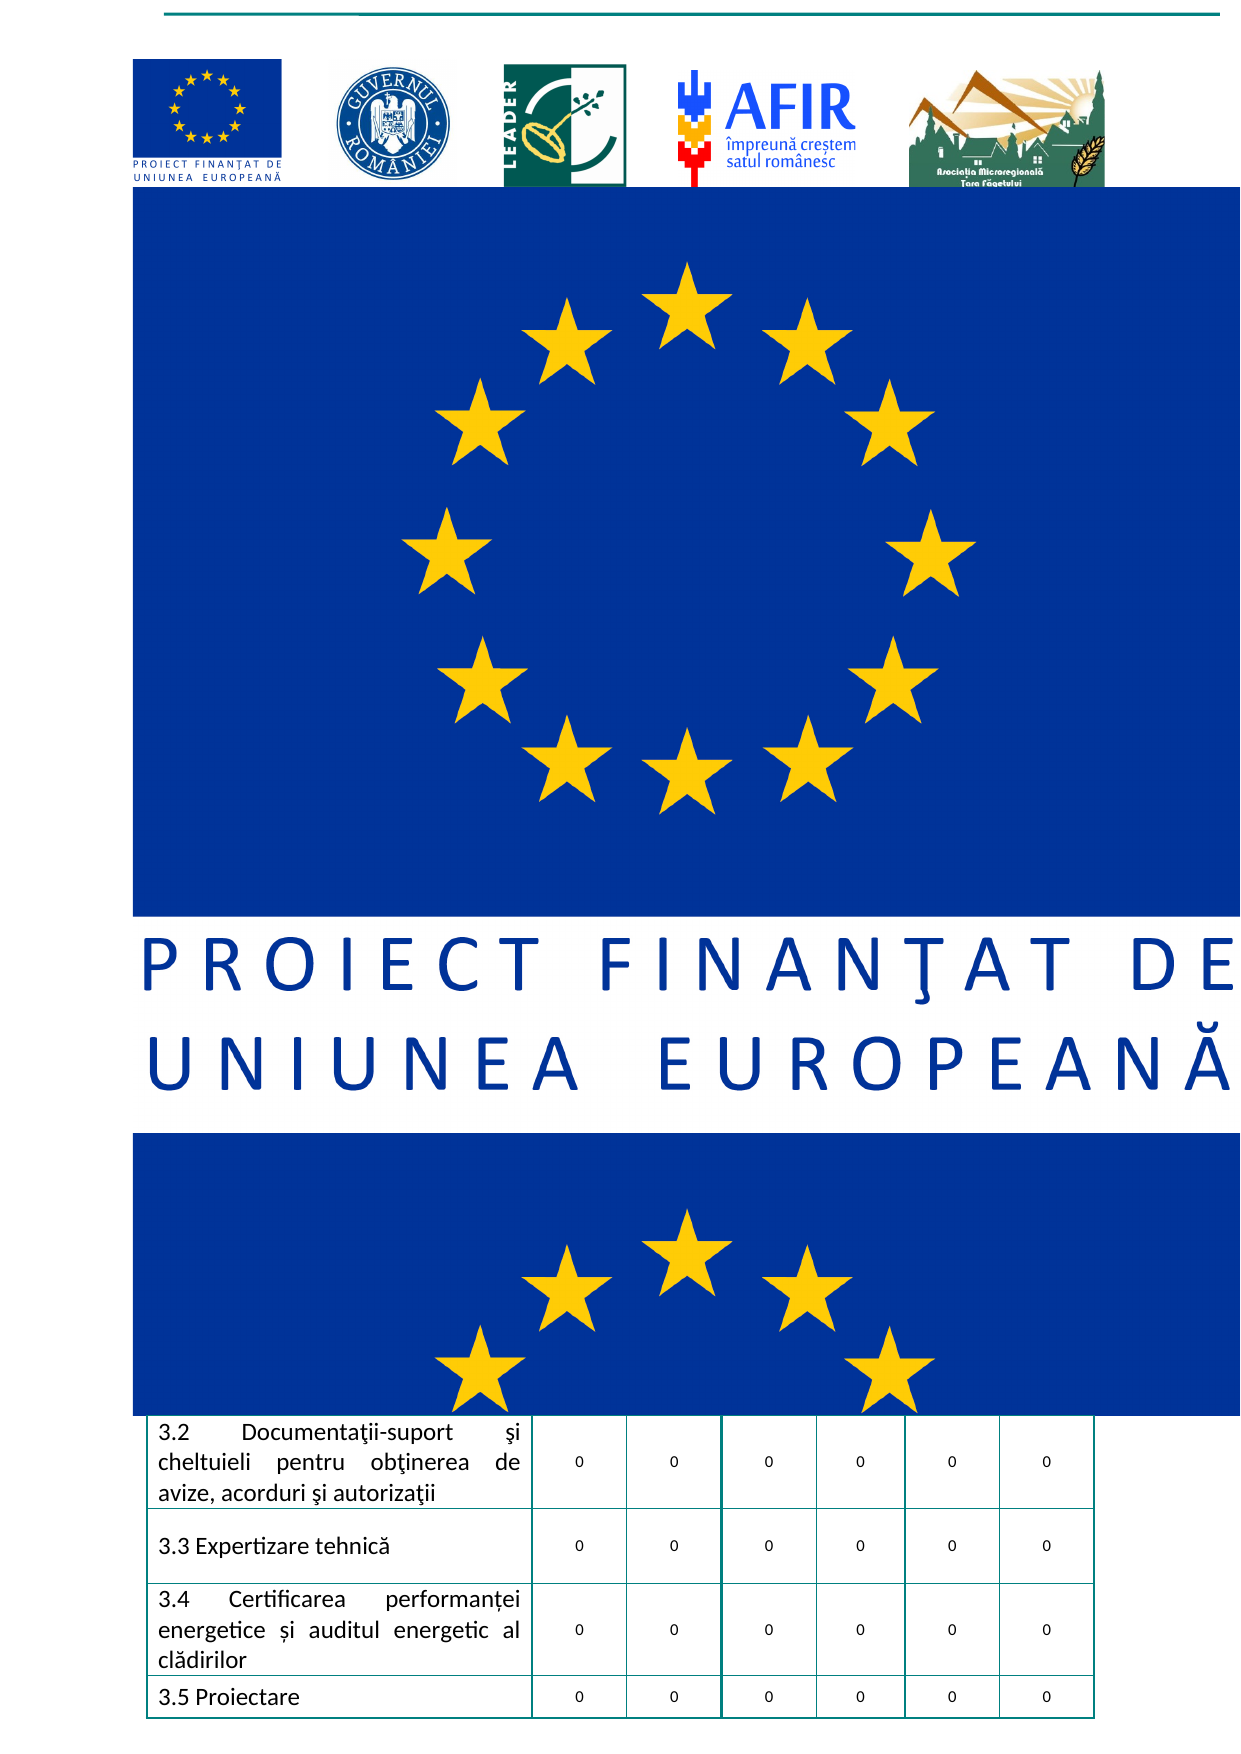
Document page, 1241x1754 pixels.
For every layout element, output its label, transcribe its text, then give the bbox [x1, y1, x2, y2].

table_cell 0 [533, 1416, 626, 1508]
table_cell 3.5 Proiectare [148, 1676, 531, 1717]
picture [907, 70, 1105, 186]
table_cell 0 [533, 1584, 626, 1675]
table_cell 0 [906, 1584, 999, 1675]
table_cell 0 [1000, 1416, 1093, 1508]
table_cell 0 [533, 1509, 626, 1583]
table_cell 0 [627, 1509, 720, 1583]
table_cell 0 [627, 1676, 720, 1717]
table_cell 3.2 Documentaţii-suport şi cheltuieli pentru obţinerea de avize, acorduri şi autorizaţii [148, 1416, 531, 1508]
table_cell 3.4 Certificarea performanţei energetice şi auditul energetic al clădirilor [148, 1584, 531, 1675]
table_cell 0 [1000, 1676, 1093, 1717]
table_cell 0 [723, 1676, 816, 1717]
table_cell 0 [723, 1584, 816, 1675]
picture [132, 59, 1241, 1416]
table_cell 0 [1000, 1509, 1093, 1583]
table_cell 0 [533, 1676, 626, 1717]
table_cell 0 [627, 1584, 720, 1675]
table_cell 0 [817, 1676, 904, 1717]
table_cell 0 [723, 1509, 816, 1583]
table_cell 0 [906, 1676, 999, 1717]
table_cell 0 [906, 1509, 999, 1583]
table_cell 0 [1000, 1584, 1093, 1675]
table_cell 0 [817, 1416, 904, 1508]
table_cell 3.3 Expertizare tehnică [148, 1509, 531, 1583]
table_cell 0 [817, 1584, 904, 1675]
table_cell 0 [906, 1416, 999, 1508]
table_cell 0 [627, 1416, 720, 1508]
table_cell 0 [817, 1509, 904, 1583]
table_cell 0 [723, 1416, 816, 1508]
